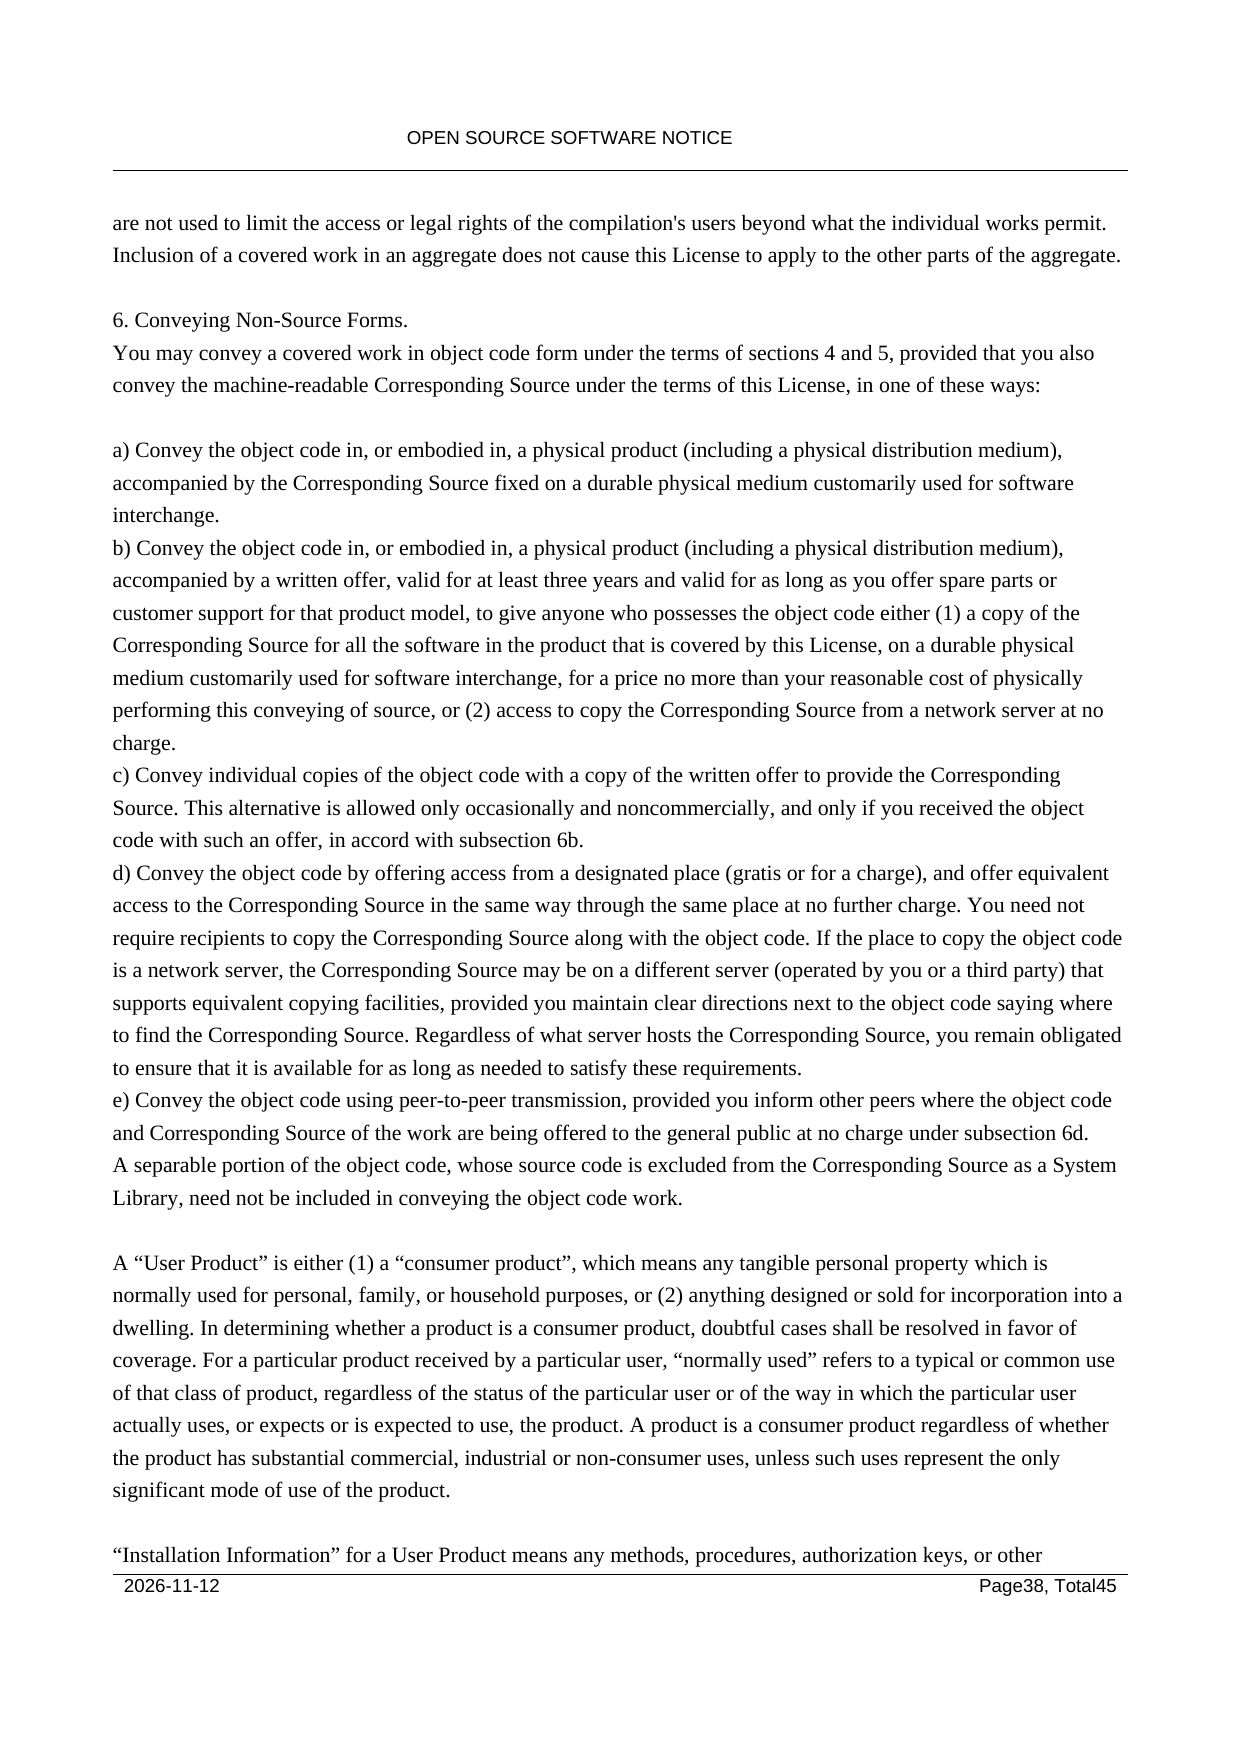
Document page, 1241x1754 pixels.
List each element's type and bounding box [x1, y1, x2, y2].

text [112, 206, 1128, 1571]
